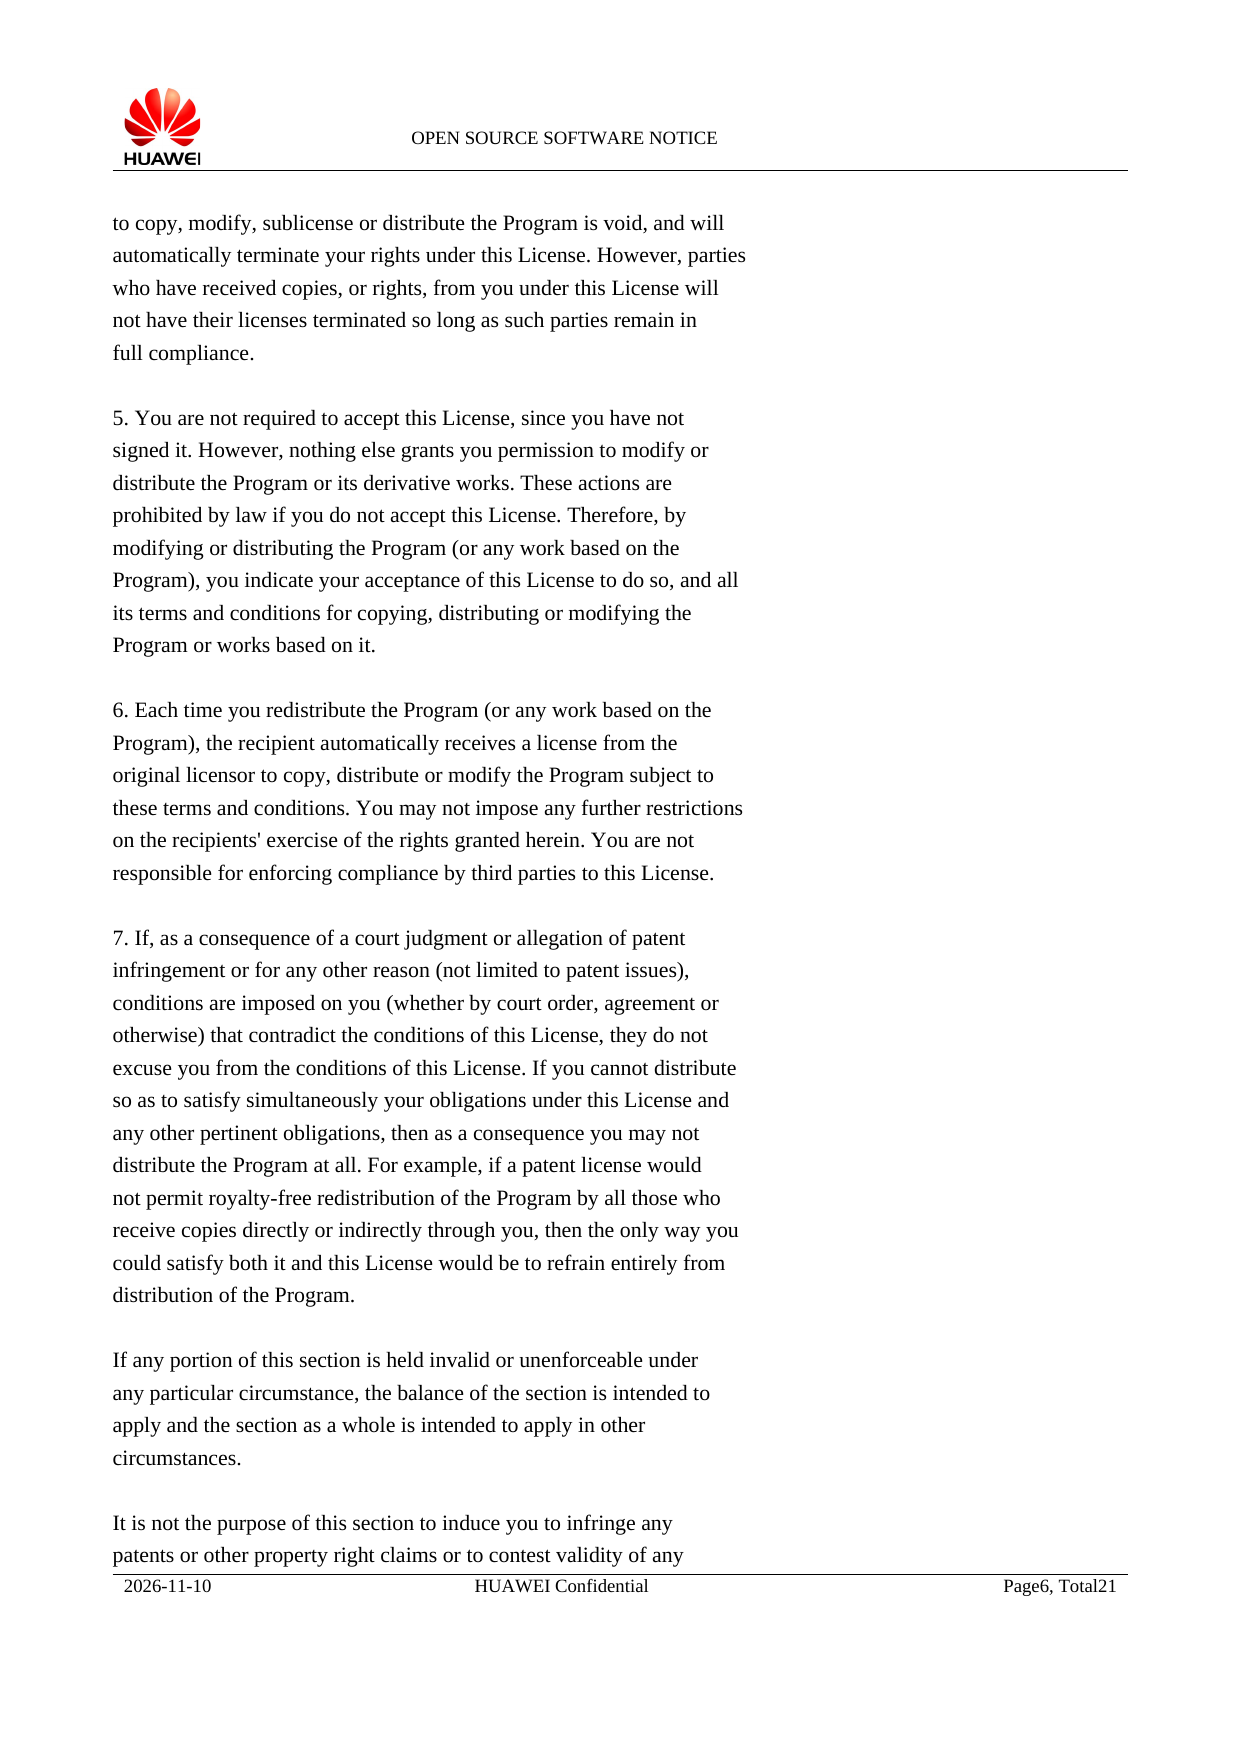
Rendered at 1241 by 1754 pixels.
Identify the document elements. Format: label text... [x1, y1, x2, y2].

text responsible for enforcing compliance by third parties to this License. [112, 856, 1128, 889]
text If any portion of this section is held invalid or unenforceable under [112, 1344, 1128, 1376]
text Program), the recipient automatically receives a license from the [112, 726, 1128, 759]
text receive copies directly or indirectly through you, then the only way you [112, 1214, 1128, 1246]
text signed it. However, nothing else grants you permission to modify or [112, 434, 1128, 466]
text not have their licenses terminated so long as such parties remain in [112, 304, 1128, 336]
text excuse you from the conditions of this License. If you cannot distribute [112, 1051, 1128, 1084]
text 6. Each time you redistribute the Program (or any work based on the [112, 694, 1128, 726]
text infringement or for any other reason (not limited to patent issues), [112, 954, 1128, 986]
text distribute the Program at all. For example, if a patent license would [112, 1149, 1128, 1181]
text these terms and conditions. You may not impose any further restrictions [112, 791, 1128, 824]
text automatically terminate your rights under this License. However, parties [112, 239, 1128, 271]
text its terms and conditions for copying, distributing or modifying the [112, 596, 1128, 629]
text on the recipients' exercise of the rights granted herein. You are not [112, 824, 1128, 856]
text 7. If, as a consequence of a court judgment or allegation of patent [112, 921, 1128, 954]
text not permit royalty-free redistribution of the Program by all those who [112, 1181, 1128, 1214]
text distribution of the Program. [112, 1279, 1128, 1311]
text patents or other property right claims or to contest validity of any [112, 1539, 1128, 1571]
text prohibited by law if you do not accept this License. Therefore, by [112, 499, 1128, 531]
text full compliance. [112, 336, 1128, 369]
picture [124, 88, 201, 165]
text circumstances. [112, 1441, 1128, 1474]
text Program), you indicate your acceptance of this License to do so, and all [112, 564, 1128, 596]
text It is not the purpose of this section to induce you to infringe any [112, 1506, 1128, 1539]
text distribute the Program or its derivative works. These actions are [112, 466, 1128, 499]
text apply and the section as a whole is intended to apply in other [112, 1409, 1128, 1441]
text original licensor to copy, distribute or modify the Program subject to [112, 759, 1128, 791]
text conditions are imposed on you (whether by court order, agreement or [112, 986, 1128, 1019]
text 5. You are not required to accept this License, since you have not [112, 401, 1128, 434]
text to copy, modify, sublicense or distribute the Program is void, and will [112, 206, 1128, 239]
text any other pertinent obligations, then as a consequence you may not [112, 1116, 1128, 1149]
text so as to satisfy simultaneously your obligations under this License and [112, 1084, 1128, 1116]
text modifying or distributing the Program (or any work based on the [112, 531, 1128, 564]
text Program or works based on it. [112, 629, 1128, 661]
text could satisfy both it and this License would be to refrain entirely from [112, 1246, 1128, 1279]
text any particular circumstance, the balance of the section is intended to [112, 1376, 1128, 1409]
text who have received copies, or rights, from you under this License will [112, 271, 1128, 304]
text otherwise) that contradict the conditions of this License, they do not [112, 1019, 1128, 1051]
